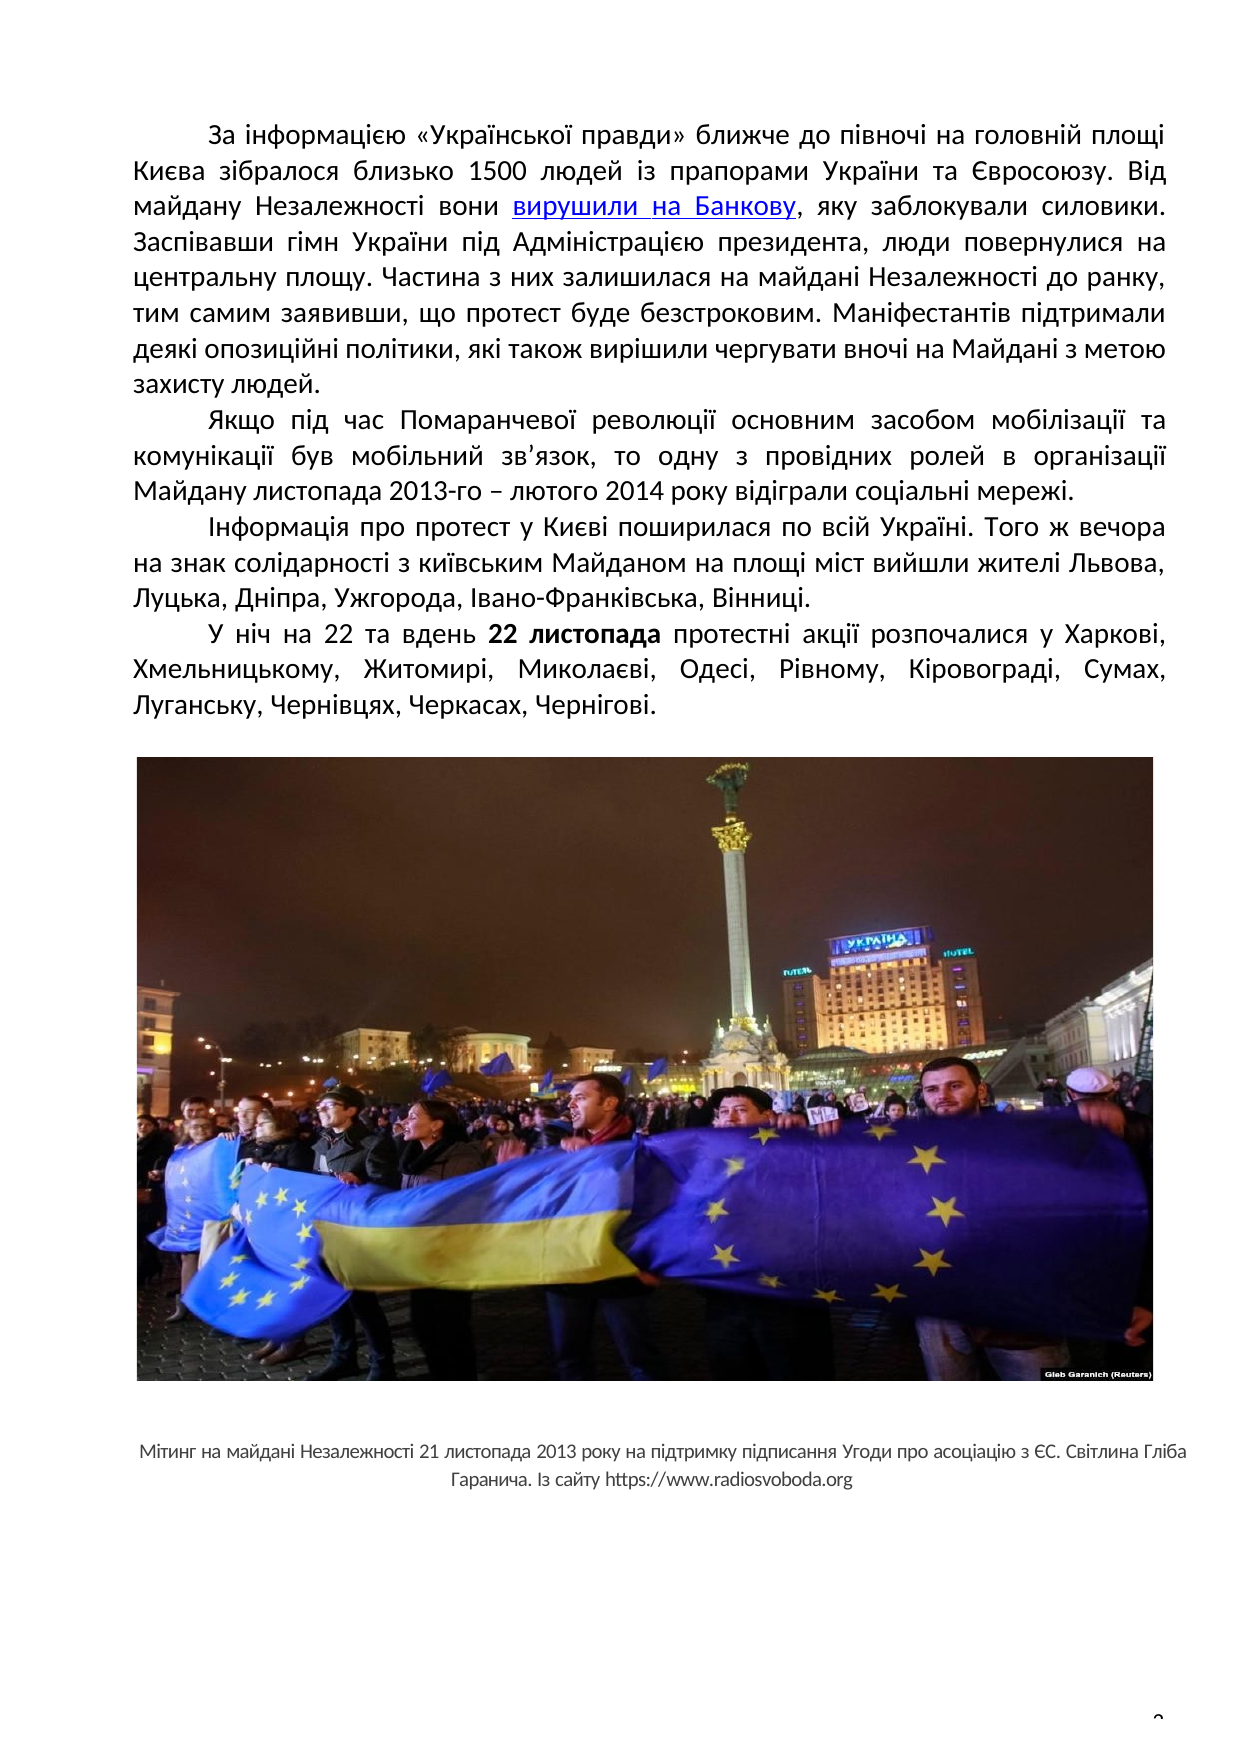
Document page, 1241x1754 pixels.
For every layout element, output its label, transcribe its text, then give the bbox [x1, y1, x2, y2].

picture [136, 757, 1154, 1381]
text У ніч на 22 та вдень 22 листопада протестні акції розпочалися у Харкові, Хмельницькому, Житомирі, Миколаєві, Одесі, Рівному, Кіровограді, Сумах, Луганську, Чернівцях, Черкасах, Чернігові. [133, 615, 1166, 722]
text Мітинг на майдані Незалежності 21 листопада 2013 року на підтримку підписання Угоди про асоціацію з ЄС. Світлина Гліба Гаранича. Із сайту https://www.radiosvoboda.org [139, 1438, 1192, 1491]
text Якщо під час Помаранчевої революції основним засобом мобілізації та комунікації був мобільний зв’язок, то одну з провідних ролей в організації Майдану листопада 2013-го – лютого 2014 року відіграли соціальні мережі. [133, 401, 1166, 508]
text Інформація про протест у Києві поширилася по всій Україні. Того ж вечора на знак солідарності з київським Майданом на площі міст вийшли жителі Львова, Луцька, Дніпра, Ужгорода, Івано-Франківська, Вінниці. [133, 508, 1166, 615]
text За інформацією «Української правди» ближче до півночі на головній площі Києва зібралося близько 1500 людей із прапорами України та Євросоюзу. Від майдану Незалежності вони вирушили на Банкову, яку заблокували силовики. Заспівавши гімн України під Адміністрацією президента, люди повернулися на центральну площу. Частина з них залишилася на майдані Незалежності до ранку, тим самим заявивши, що протест буде безстроковим. Маніфестантів підтримали деякі опозиційні політики, які також вирішили чергувати вночі на Майдані з метою захисту людей. [133, 116, 1167, 401]
